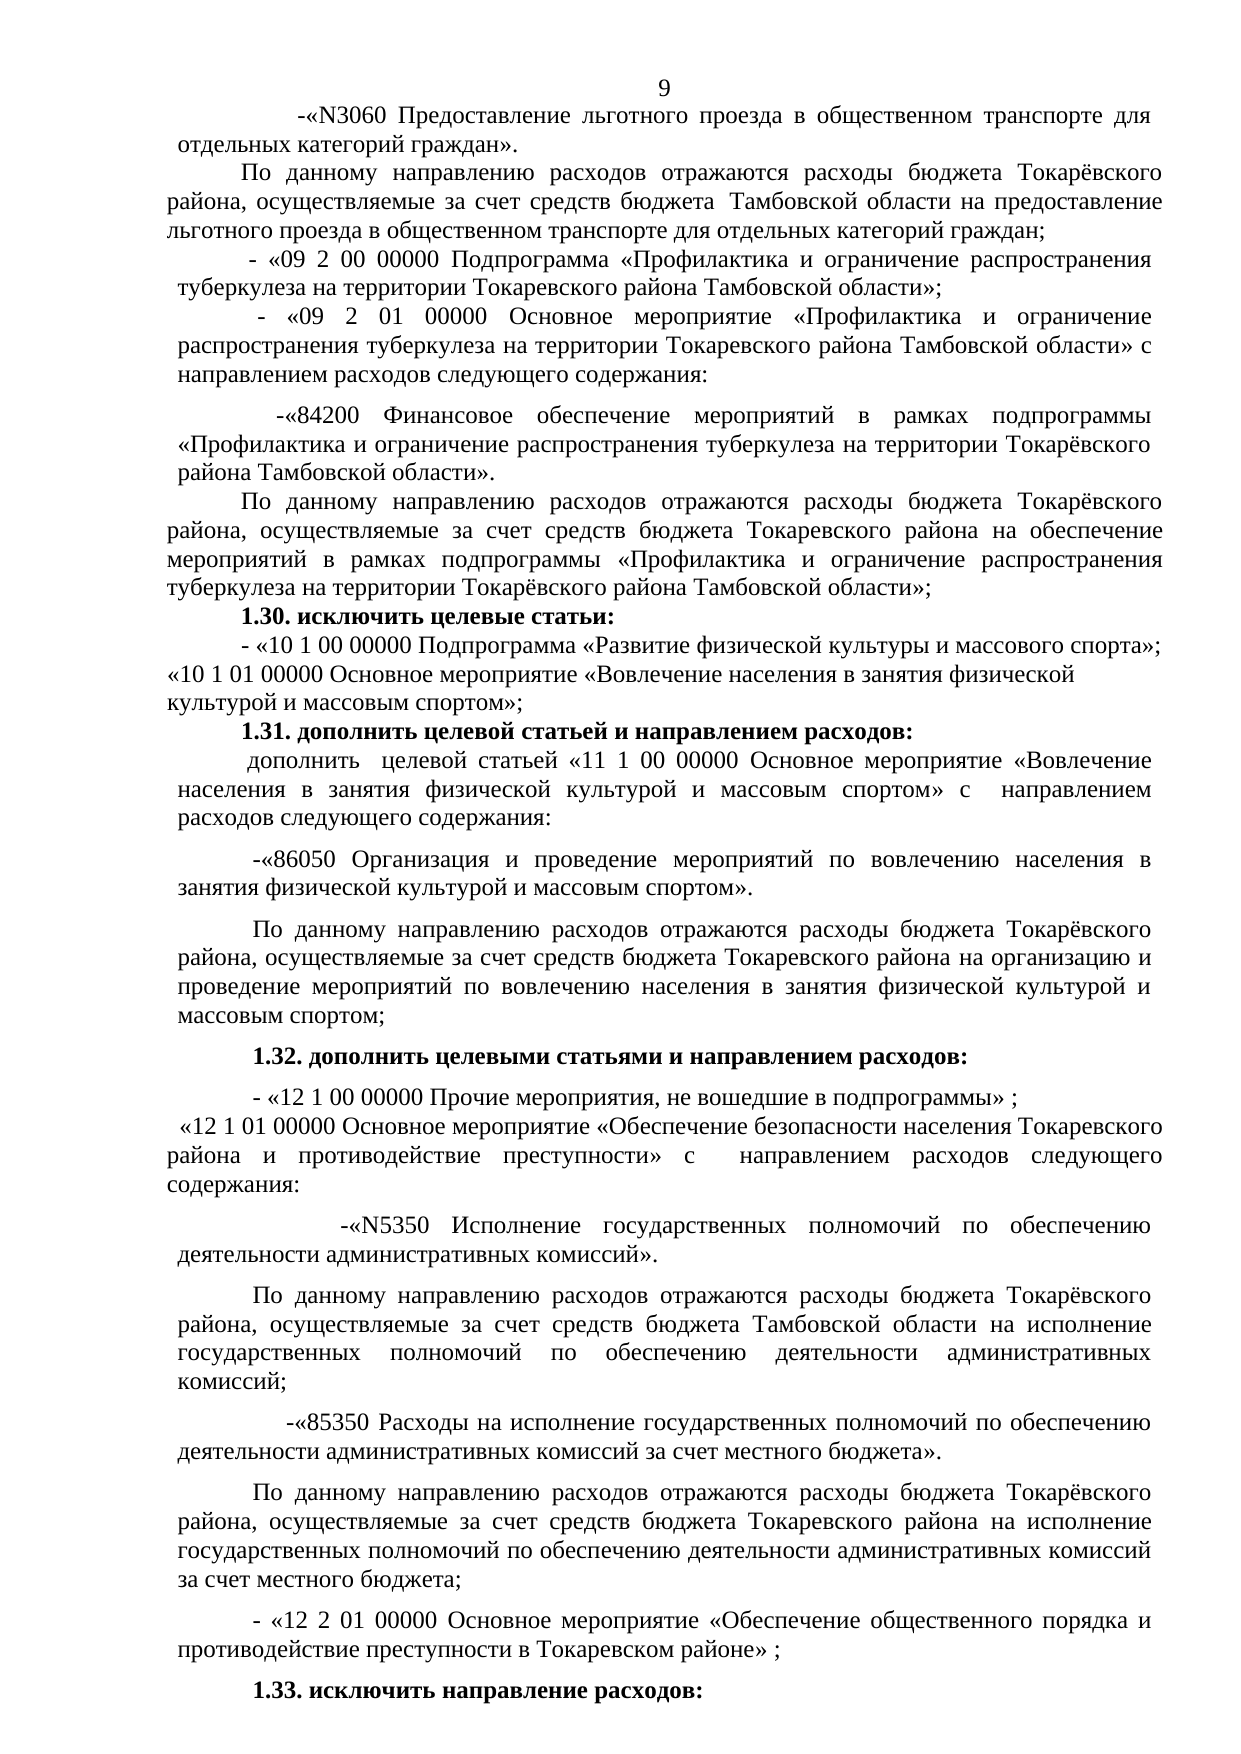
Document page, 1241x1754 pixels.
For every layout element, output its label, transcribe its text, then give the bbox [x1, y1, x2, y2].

text 1.32. дополнить целевыми статьями и направлением расходов: [177, 1041, 1152, 1070]
text По данному направлению расходов отражаются расходы бюджета Токарёвского района, осуществляемые за счет средств бюджета Тамбовской области на предоставление льготного проезда в общественном транспорте для отдельных категорий граждан; [167, 157, 1163, 244]
text «12 1 01 00000 Основное мероприятие «Обеспечение безопасности населения Токаревского района и противодействие преступности» с направлением расходов следующего содержания: [167, 1111, 1163, 1197]
text - «09 2 01 00000 Основное мероприятие «Профилактика и ограничение распространения туберкулеза на территории Токаревского района Тамбовской области» с направлением расходов следующего содержания: [177, 301, 1152, 387]
text -«N3060 Предоставление льготного проезда в общественном транспорте для отдельных категорий граждан». [177, 100, 1152, 157]
text - «09 2 00 00000 Подпрограмма «Профилактика и ограничение распространения туберкулеза на территории Токаревского района Тамбовской области»; [177, 244, 1152, 301]
text -«N5350 Исполнение государственных полномочий по обеспечению деятельности административных комиссий». [177, 1210, 1152, 1267]
text -«85350 Расходы на исполнение государственных полномочий по обеспечению деятельности административных комиссий за счет местного бюджета». [177, 1407, 1152, 1465]
text По данному направлению расходов отражаются расходы бюджета Токарёвского района, осуществляемые за счет средств бюджета Токаревского района на организацию и проведение мероприятий по вовлечению населения в занятия физической культурой и массовым спортом; [177, 914, 1152, 1029]
text По данному направлению расходов отражаются расходы бюджета Токарёвского района, осуществляемые за счет средств бюджета Токаревского района на обеспечение мероприятий в рамках подпрограммы «Профилактика и ограничение распространения туберкулеза на территории Токарёвского района Тамбовской области»; [167, 486, 1163, 601]
text - «12 2 01 00000 Основное мероприятие «Обеспечение общественного порядка и противодействие преступности в Токаревском районе» ; [177, 1605, 1152, 1662]
text По данному направлению расходов отражаются расходы бюджета Токарёвского района, осуществляемые за счет средств бюджета Токаревского района на исполнение государственных полномочий по обеспечению деятельности административных комиссий за счет местного бюджета; [177, 1477, 1152, 1592]
text 1.33. исключить направление расходов: [177, 1675, 1152, 1704]
text По данному направлению расходов отражаются расходы бюджета Токарёвского района, осуществляемые за счет средств бюджета Тамбовской области на исполнение государственных полномочий по обеспечению деятельности административных комиссий; [177, 1280, 1152, 1395]
text дополнить целевой статьей «11 1 00 00000 Основное мероприятие «Вовлечение населения в занятия физической культурой и массовым спортом» с направлением расходов следующего содержания: [177, 745, 1152, 831]
text 1.30. исключить целевые статьи: [167, 601, 1163, 630]
text - «12 1 00 00000 Прочие мероприятия, не вошедшие в подпрограммы» ; [177, 1082, 1152, 1111]
text -«84200 Финансовое обеспечение мероприятий в рамках подпрограммы «Профилактика и ограничение распространения туберкулеза на территории Токарёвского района Тамбовской области». [177, 400, 1152, 486]
text - «10 1 00 00000 Подпрограмма «Развитие физической культуры и массового спорта»; «10 1 01 00000 Основное мероприятие «Вовлечение населения в занятия физической культурой и массовым спортом»; [167, 630, 1163, 716]
text -«86050 Организация и проведение мероприятий по вовлечению населения в занятия физической культурой и массовым спортом». [177, 844, 1152, 901]
text 1.31. дополнить целевой статьей и направлением расходов: [167, 716, 1163, 745]
